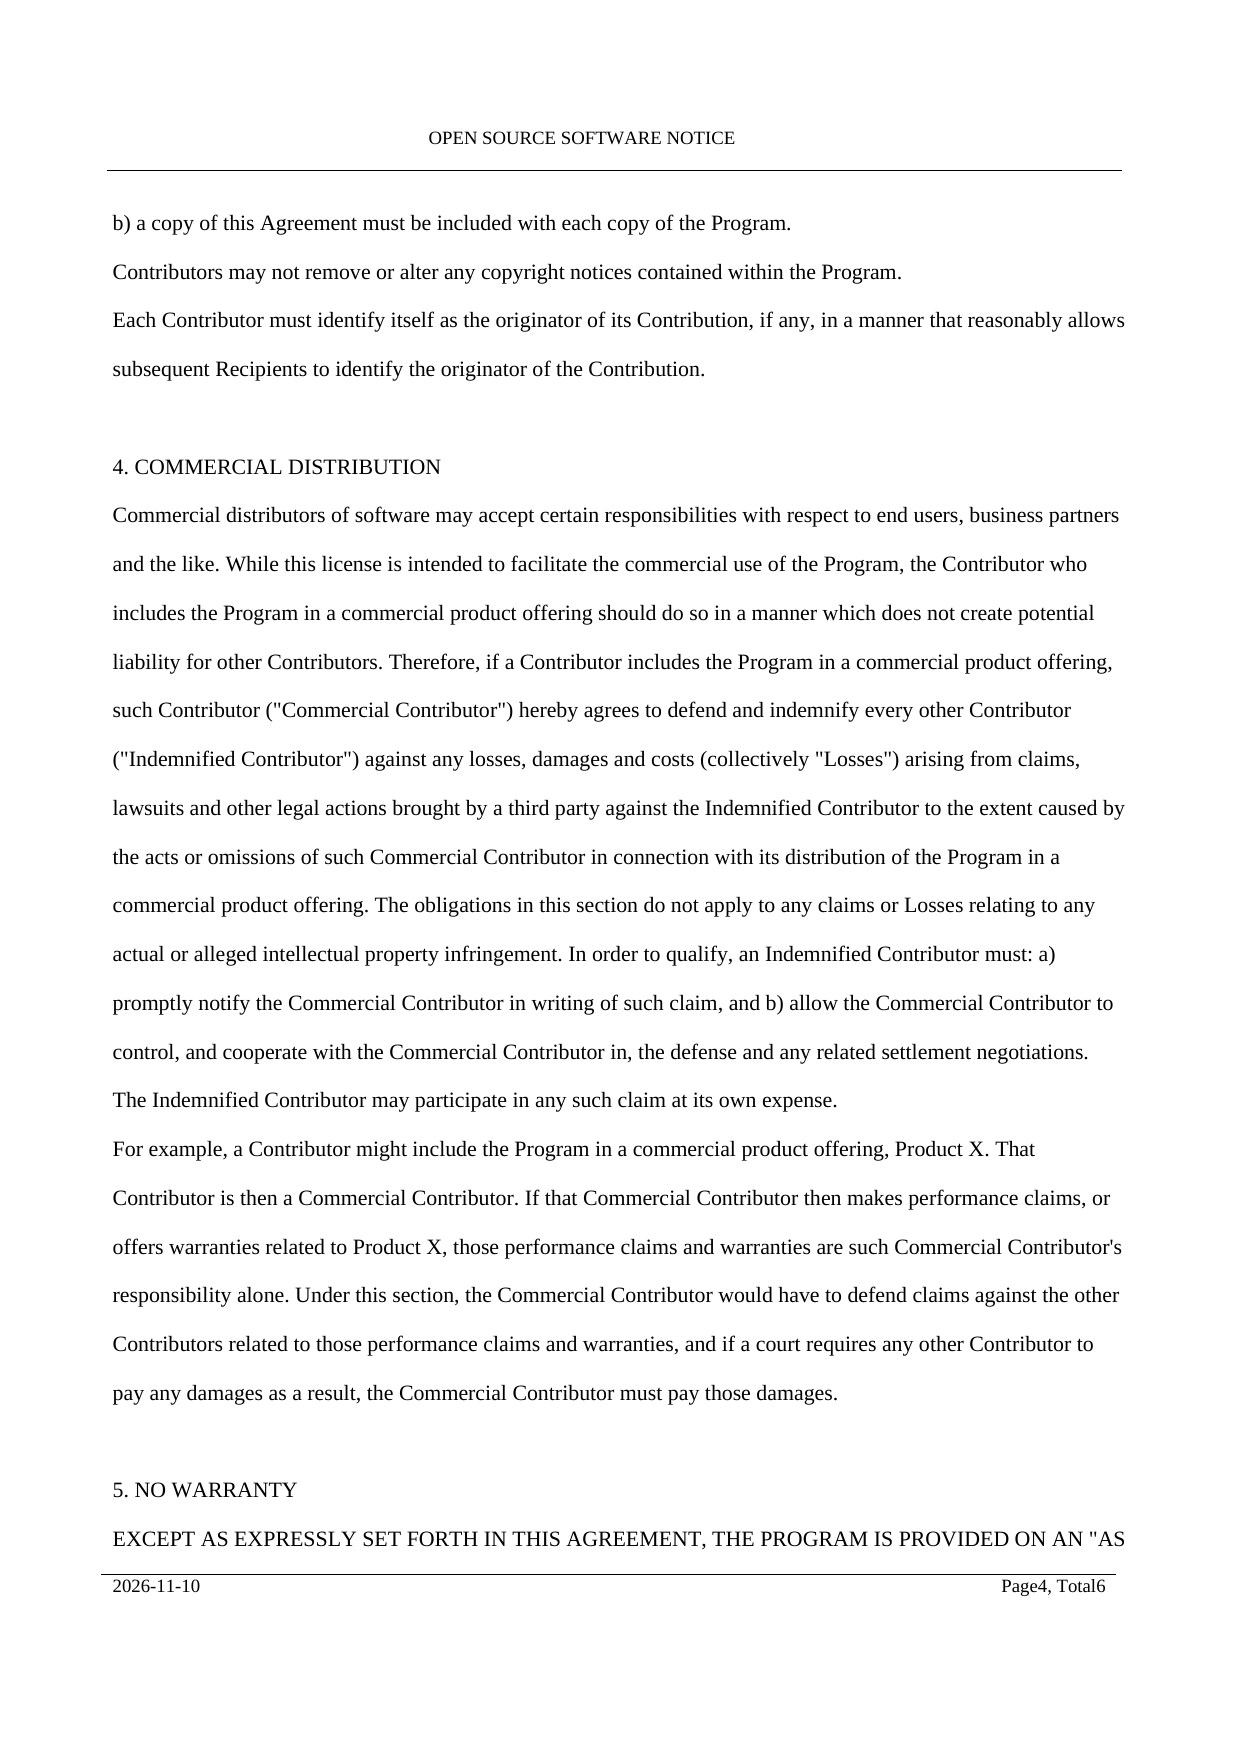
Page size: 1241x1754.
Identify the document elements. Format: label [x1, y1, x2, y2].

text [112, 206, 1128, 1555]
